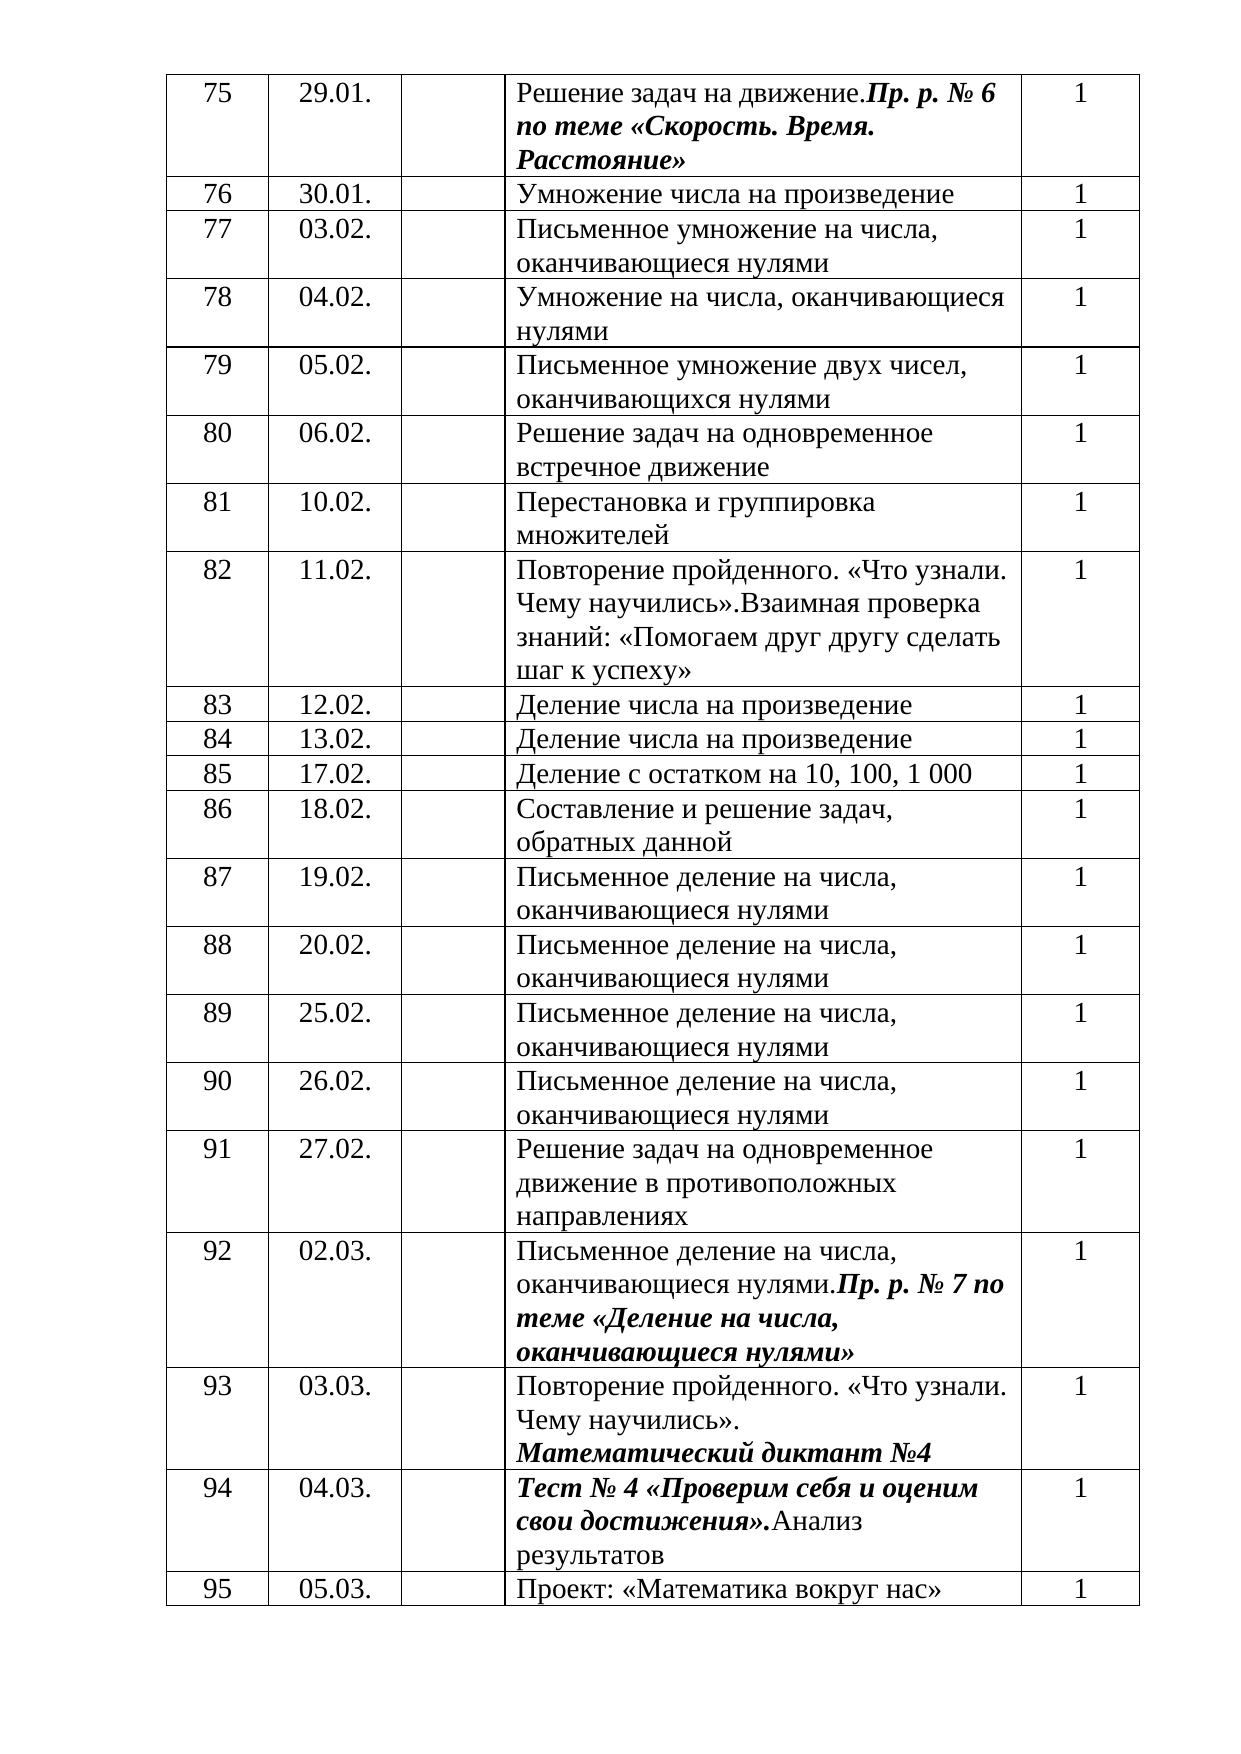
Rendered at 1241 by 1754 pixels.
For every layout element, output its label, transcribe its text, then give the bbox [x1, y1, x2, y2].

table_cell Тест № 4 «Проверим себя и оценим свои достижения».Анализ результатов [506, 1470, 1021, 1571]
table_cell 88 [167, 927, 268, 994]
table_cell 03.03. [269, 1368, 401, 1469]
table_cell [402, 1131, 504, 1232]
table_cell 1 [1022, 416, 1139, 483]
table_cell Умножение на числа, оканчивающиеся нулями [506, 279, 1021, 346]
table_cell 11.02. [269, 552, 401, 686]
table_cell 80 [167, 416, 268, 483]
table_cell 29.01. [269, 75, 401, 176]
table_cell [402, 1572, 504, 1605]
table_cell [402, 859, 504, 926]
table_cell [402, 552, 504, 686]
table_cell [402, 279, 504, 346]
table_cell [402, 177, 504, 210]
table_cell [402, 416, 504, 483]
table_cell 1 [1022, 859, 1139, 926]
table_cell 05.02. [269, 348, 401, 414]
table_cell [402, 722, 504, 755]
table_cell [402, 1470, 504, 1571]
table_cell 1 [1022, 484, 1139, 551]
table_cell Письменное деление на числа, оканчивающиеся нулями [506, 927, 1021, 994]
table_cell 04.02. [269, 279, 401, 346]
table_cell 1 [1022, 1233, 1139, 1367]
table_cell Решение задач на одновременное встречное движение [506, 416, 1021, 483]
table_cell [402, 1368, 504, 1469]
table_cell 1 [1022, 177, 1139, 210]
table_cell Составление и решение задач, обратных данной [506, 791, 1021, 858]
table_cell Решение задач на движение.Пр. р. № 6 по теме «Скорость. Время. Расстояние» [506, 75, 1021, 176]
table_cell 1 [1022, 995, 1139, 1062]
table_cell 78 [167, 279, 268, 346]
table_cell Письменное деление на числа, оканчивающиеся нулями [506, 995, 1021, 1062]
table_cell 82 [167, 552, 268, 686]
table_cell 1 [1022, 1368, 1139, 1469]
table_cell 1 [1022, 756, 1139, 790]
table_cell Умножение числа на произведение [506, 177, 1021, 210]
table_cell 1 [1022, 211, 1139, 278]
table_cell 17.02. [269, 756, 401, 790]
table_cell 1 [1022, 348, 1139, 414]
table_cell Повторение пройденного. «Что узнали. Чему научились». Математический диктант №4 [506, 1368, 1021, 1469]
table_cell 1 [1022, 1131, 1139, 1232]
table_cell Письменное деление на числа, оканчивающиеся нулями [506, 1063, 1021, 1130]
table_cell 89 [167, 995, 268, 1062]
table_cell [402, 756, 504, 790]
table_cell 86 [167, 791, 268, 858]
table_cell Деление числа на произведение [506, 687, 1021, 721]
table_cell Деление с остатком на 10, 100, 1 000 [506, 756, 1021, 790]
table_cell [402, 211, 504, 278]
table_cell [402, 927, 504, 994]
table_cell 18.02. [269, 791, 401, 858]
table_cell Решение задач на одновременное движение в противоположных направлениях [506, 1131, 1021, 1232]
table_cell 77 [167, 211, 268, 278]
table_cell [402, 348, 504, 414]
table_cell [402, 995, 504, 1062]
table_cell 19.02. [269, 859, 401, 926]
table_cell [402, 1233, 504, 1367]
table_cell 02.03. [269, 1233, 401, 1367]
table_cell 87 [167, 859, 268, 926]
table_cell 1 [1022, 927, 1139, 994]
table_cell 10.02. [269, 484, 401, 551]
table_cell 12.02. [269, 687, 401, 721]
table_cell 92 [167, 1233, 268, 1367]
table_cell 25.02. [269, 995, 401, 1062]
table_cell 84 [167, 722, 268, 755]
table_cell 75 [167, 75, 268, 176]
table_cell 06.02. [269, 416, 401, 483]
table_cell Письменное умножение двух чисел, оканчивающихся нулями [506, 348, 1021, 414]
table_cell 1 [1022, 1470, 1139, 1571]
table_cell 13.02. [269, 722, 401, 755]
table_cell 1 [1022, 687, 1139, 721]
table_cell 05.03. [269, 1572, 401, 1605]
table_cell Письменное умножение на числа, оканчивающиеся нулями [506, 211, 1021, 278]
table_cell 81 [167, 484, 268, 551]
table_cell 79 [167, 348, 268, 414]
table_cell 1 [1022, 552, 1139, 686]
table_cell 1 [1022, 279, 1139, 346]
table_cell [402, 75, 504, 176]
table_cell Деление числа на произведение [506, 722, 1021, 755]
table_cell [402, 791, 504, 858]
table_cell 93 [167, 1368, 268, 1469]
table_cell Письменное деление на числа, оканчивающиеся нулями.Пр. р. № 7 по теме «Деление на числа, оканчивающиеся нулями» [506, 1233, 1021, 1367]
table_cell 1 [1022, 75, 1139, 176]
table_cell 91 [167, 1131, 268, 1232]
table_cell 20.02. [269, 927, 401, 994]
table_cell 95 [167, 1572, 268, 1605]
table_cell 1 [1022, 1572, 1139, 1605]
table_cell 26.02. [269, 1063, 401, 1130]
table_cell [402, 1063, 504, 1130]
table_cell 03.02. [269, 211, 401, 278]
table_cell Перестановка и группировка множителей [506, 484, 1021, 551]
table_cell 83 [167, 687, 268, 721]
table_cell [402, 687, 504, 721]
table_cell Письменное деление на числа, оканчивающиеся нулями [506, 859, 1021, 926]
table_cell Повторение пройденного. «Что узнали. Чему научились».Взаимная проверка знаний: «Помогаем друг другу сделать шаг к успеху» [506, 552, 1021, 686]
table_cell 90 [167, 1063, 268, 1130]
table_cell Проект: «Математика вокруг нас» [506, 1572, 1021, 1605]
table_cell 30.01. [269, 177, 401, 210]
table_cell 04.03. [269, 1470, 401, 1571]
table_cell 1 [1022, 1063, 1139, 1130]
table_cell 1 [1022, 722, 1139, 755]
table_cell 94 [167, 1470, 268, 1571]
table_cell 1 [1022, 791, 1139, 858]
table_cell 76 [167, 177, 268, 210]
table_cell 85 [167, 756, 268, 790]
table_cell 27.02. [269, 1131, 401, 1232]
table_cell [402, 484, 504, 551]
